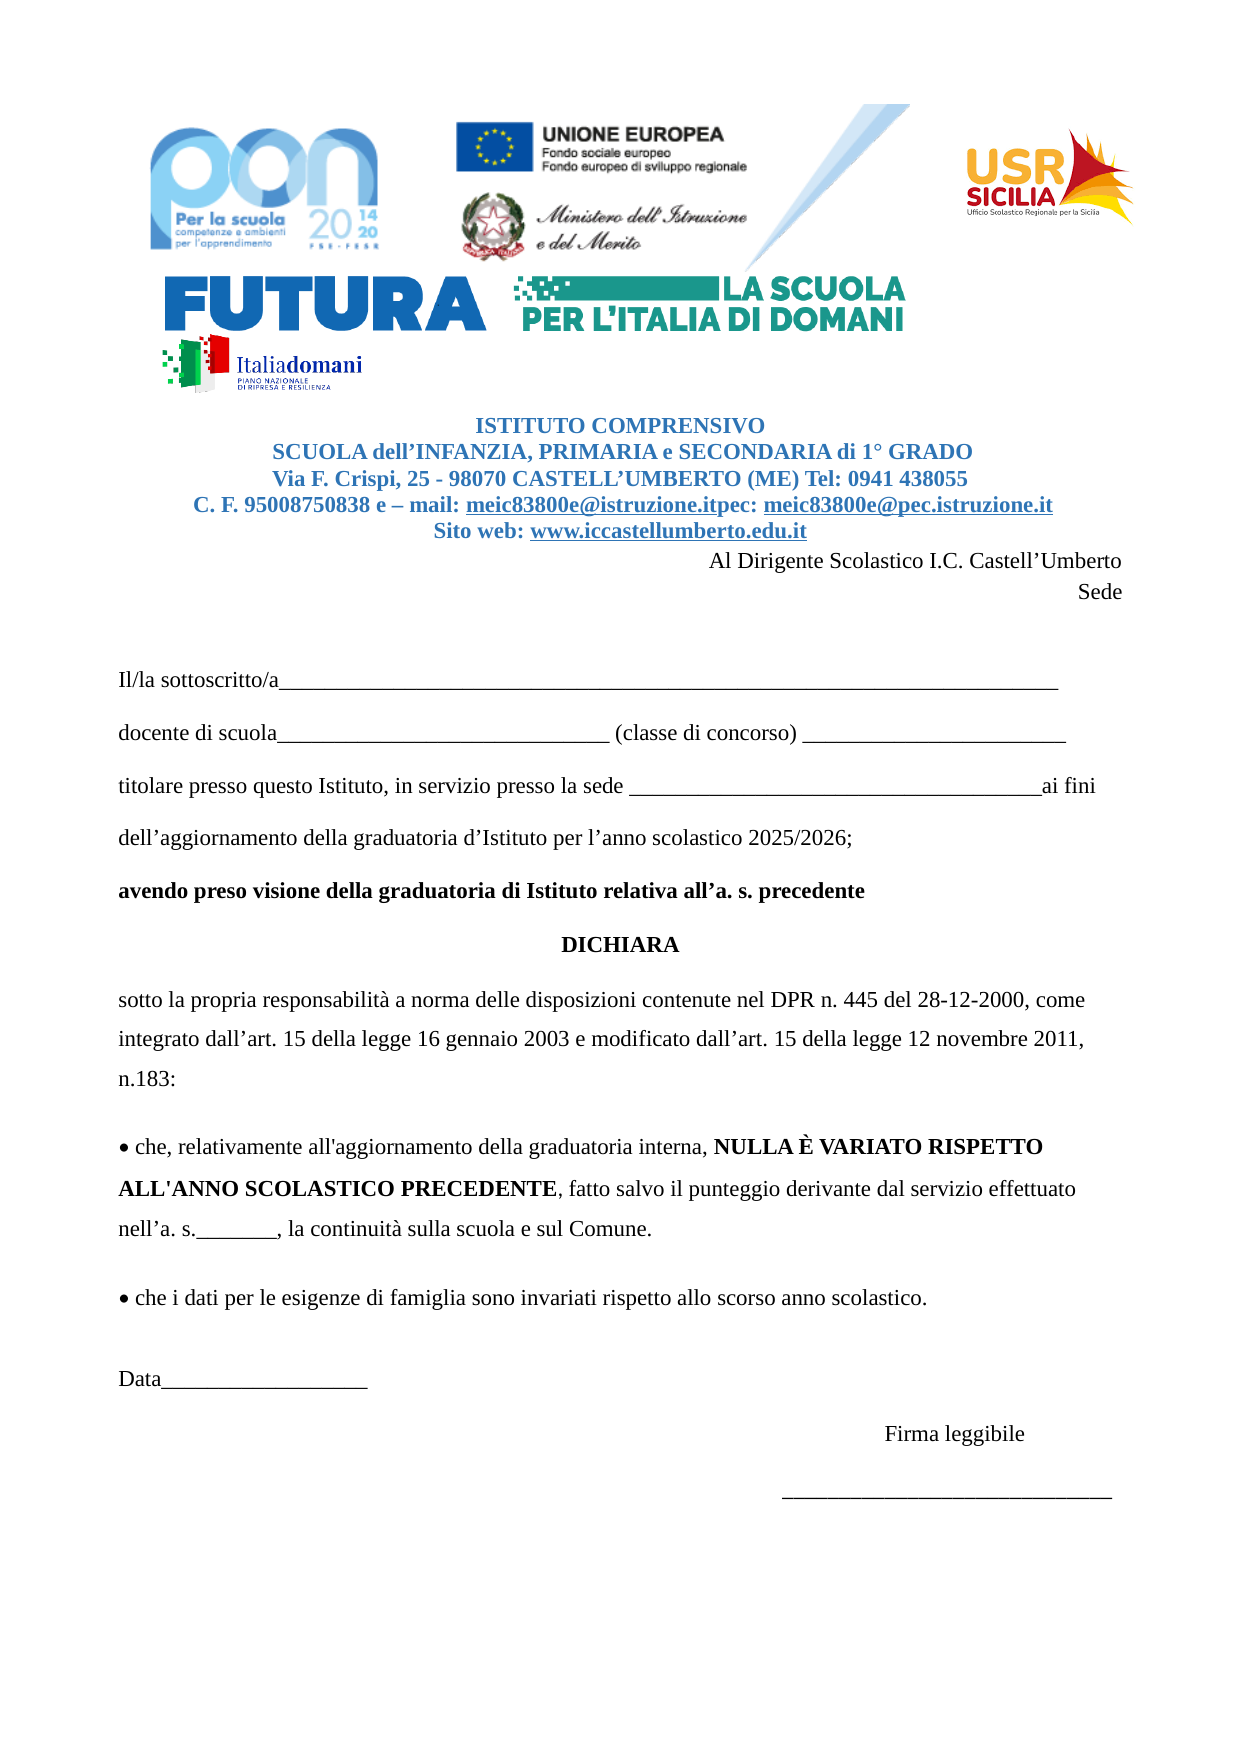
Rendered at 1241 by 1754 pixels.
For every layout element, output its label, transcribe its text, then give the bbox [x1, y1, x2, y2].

text Sede [118, 578, 1122, 604]
text Sito web: www.iccastellumberto.edu.it [118, 517, 1122, 544]
text SCUOLA dell’INFANZIA, PRIMARIA e SECONDARIA di 1° GRADO [118, 438, 1122, 465]
picture [83, 59, 1152, 393]
text avendo preso visione della graduatoria di Istituto relativa all’a. s. precedente [118, 877, 1122, 903]
text Via F. Crispi, 25 - 98070 CASTELL’UMBERTO (ME) Tel: 0941 438055 [118, 465, 1122, 491]
text docente di scuola_____________________________ (classe di concorso) _______________________ [118, 719, 1122, 745]
text sotto la propria responsabilità a norma delle disposizioni contenute nel DPR n. 445 del 28-12-2000, come integrato dall’art. 15 della legge 16 gennaio 2003 e modificato dall’art. 15 della legge 12 novembre 2011, n.183: [118, 986, 1122, 1091]
text _____________________________ [782, 1446, 1122, 1502]
text • che i dati per le esigenze di famiglia sono invariati rispetto allo scorso anno scolastico. [118, 1283, 1122, 1311]
text C. F. 95008750838 e – mail: meic83800e@istruzione.itpec: meic83800e@pec.istruzione.it [118, 491, 1122, 517]
text titolare presso questo Istituto, in servizio presso la sede ____________________________________ai fini dell’aggiornamento della graduatoria d’Istituto per l’anno scolastico 2025/2026; [118, 772, 1122, 851]
text Data__________________ [118, 1365, 1122, 1392]
text ISTITUTO COMPRENSIVO [118, 412, 1122, 438]
text Il/la sottoscritto/a____________________________________________________________________ [118, 666, 1122, 693]
text Firma leggibile [118, 1420, 1122, 1446]
text DICHIARA [118, 931, 1122, 958]
text • che, relativamente all'aggiornamento della graduatoria interna, NULLA È VARIATO RISPETTO ALL'ANNO SCOLASTICO PRECEDENTE, fatto salvo il punteggio derivante dal servizio effettuato nell’a. s._______, la continuità sulla scuola e sul Comune. [118, 1132, 1122, 1242]
text Al Dirigente Scolastico I.C. Castell’Umberto [118, 548, 1122, 574]
